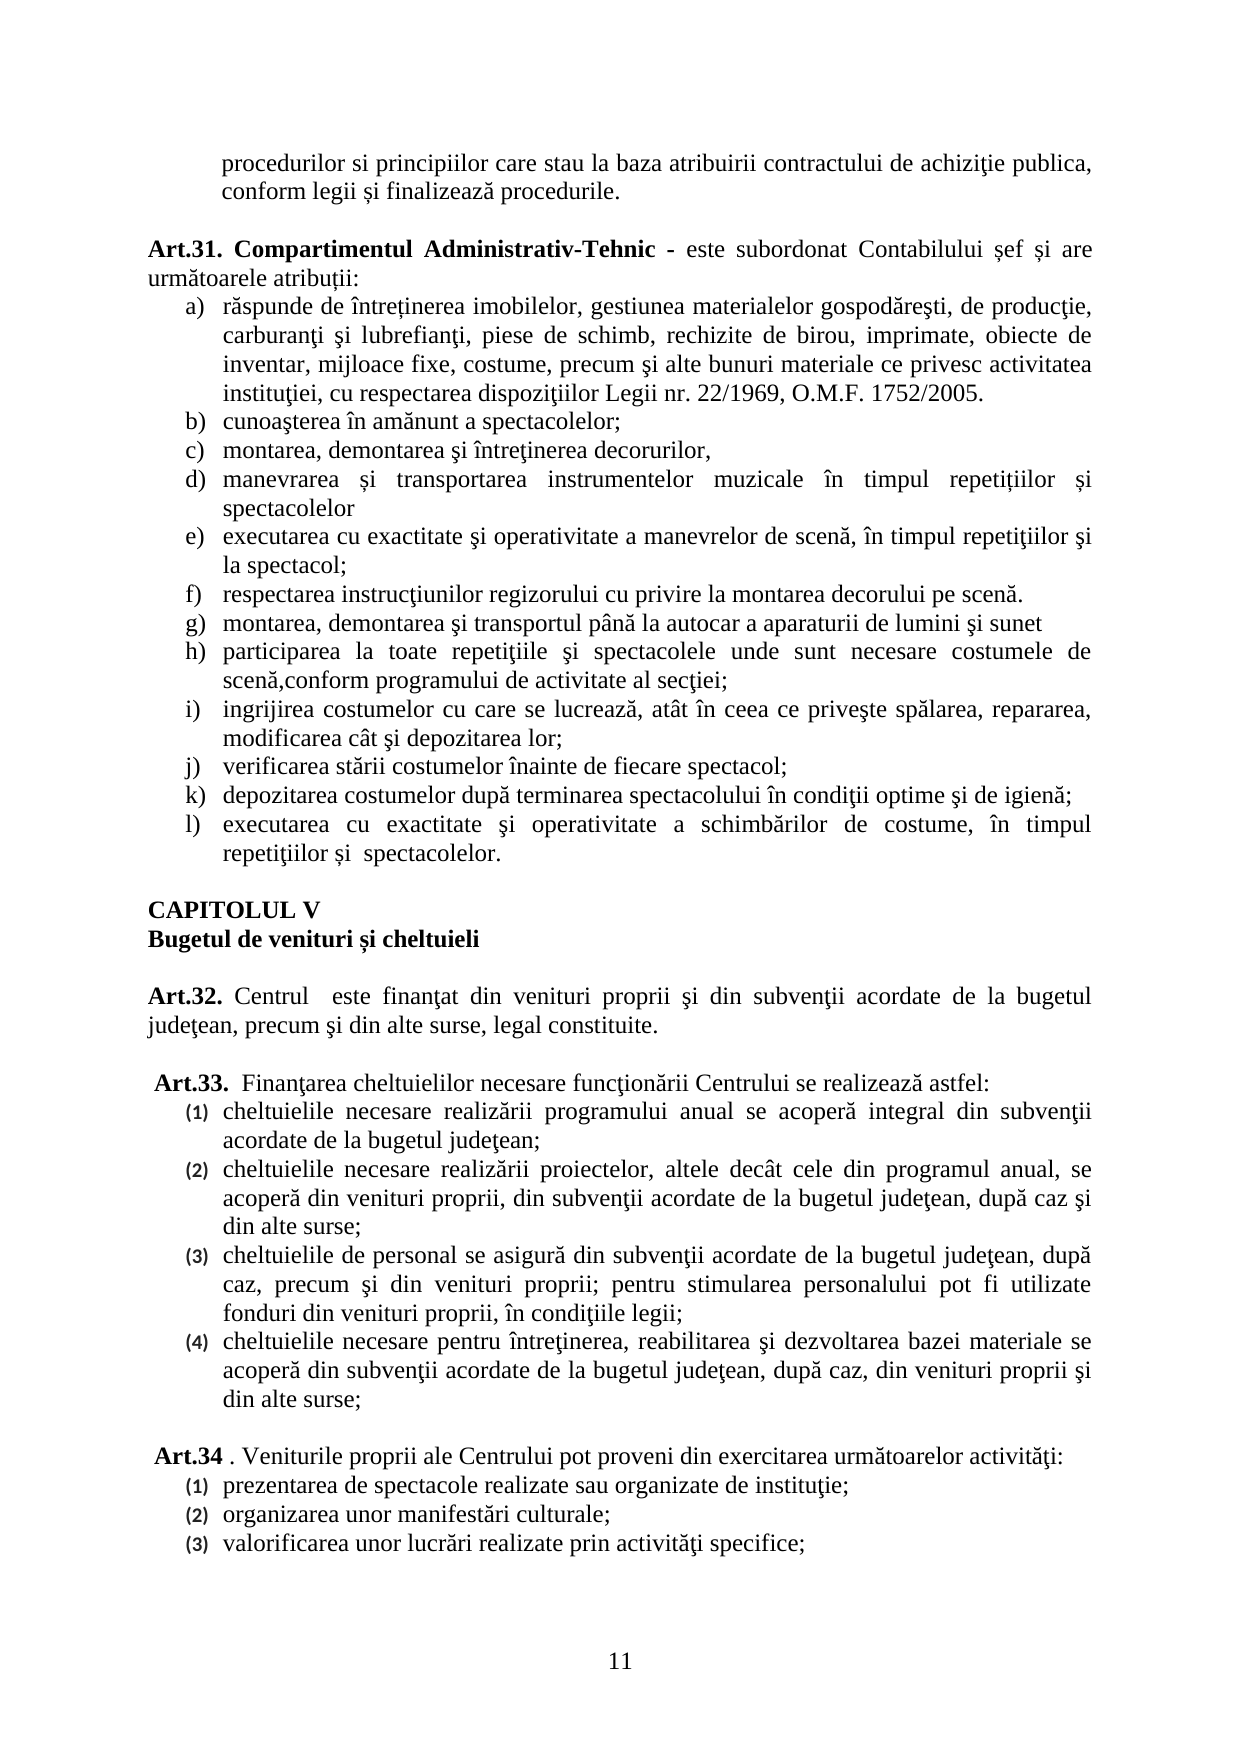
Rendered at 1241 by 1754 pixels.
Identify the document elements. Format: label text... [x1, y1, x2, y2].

list verificarea stării costumelor înainte de fiecare spectacol; [185, 751, 1093, 780]
list cheltuielile necesare realizării proiectelor, altele decât cele din programul anual, se acoperă din venituri proprii, din subvenţii acordate de la bugetul judeţean, după caz şi din alte surse; [185, 1154, 1093, 1240]
list depozitarea costumelor după terminarea spectacolului în condiţii optime şi de igienă; [185, 780, 1093, 809]
text Art.31. Compartimentul Administrativ-Tehnic - este subordonat Contabilului șef și are următoarele atribuții: [148, 234, 1093, 291]
list executarea cu exactitate şi operativitate a manevrelor de scenă, în timpul repetiţiilor şi la spectacol; [185, 521, 1093, 579]
list montarea, demontarea şi întreţinerea decorurilor, [185, 435, 1093, 464]
list ingrijirea costumelor cu care se lucrează, atât în ceea ce priveşte spălarea, repararea, modificarea cât şi depozitarea lor; [185, 694, 1093, 751]
text Art.32. Centrul este finanţat din venituri proprii şi din subvenţii acordate de la bugetul judeţean, precum şi din alte surse, legal constituite. [148, 981, 1093, 1039]
list cheltuielile necesare realizării programului anual se acoperă integral din subvenţii acordate de la bugetul judeţean; [185, 1096, 1093, 1154]
list valorificarea unor lucrări realizate prin activităţi specifice; [185, 1528, 1093, 1556]
list organizarea unor manifestări culturale; [185, 1499, 1093, 1528]
text Art.33. Finanţarea cheltuielilor necesare funcţionării Centrului se realizează astfel: [148, 1068, 1093, 1096]
list cheltuielile de personal se asigură din subvenţii acordate de la bugetul judeţean, după caz, precum şi din venituri proprii; pentru stimularea personalului pot fi utilizate fonduri din venituri proprii, în condiţiile legii; [185, 1240, 1093, 1326]
list prezentarea de spectacole realizate sau organizate de instituţie; [185, 1470, 1093, 1499]
text CAPITOLUL V [148, 895, 1093, 924]
list manevrarea și transportarea instrumentelor muzicale în timpul repetițiilor și spectacolelor [185, 464, 1093, 521]
list cheltuielile necesare pentru întreţinerea, reabilitarea şi dezvoltarea bazei materiale se acoperă din subvenţii acordate de la bugetul judeţean, după caz, din venituri proprii şi din alte surse; [185, 1326, 1093, 1413]
list montarea, demontarea şi transportul până la autocar a aparaturii de lumini şi sunet [185, 608, 1093, 636]
list participarea la toate repetiţiile şi spectacolele unde sunt necesare costumele de scenă,conform programului de activitate al secţiei; [185, 636, 1093, 694]
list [184, 148, 1093, 205]
list executarea cu exactitate şi operativitate a schimbărilor de costume, în timpul repetiţiilor și spectacolelor. [185, 809, 1093, 866]
list răspunde de întreținerea imobilelor, gestiunea materialelor gospodăreşti, de producţie, carburanţi şi lubrefianţi, piese de schimb, rechizite de birou, imprimate, obiecte de inventar, mijloace fixe, costume, precum şi alte bunuri materiale ce privesc activitatea instituţiei, cu respectarea dispoziţiilor Legii nr. 22/1969, O.M.F. 1752/2005. [185, 291, 1093, 406]
list cunoaşterea în amănunt a spectacolelor; [185, 406, 1093, 435]
text Bugetul de venituri și cheltuieli [148, 924, 1093, 953]
list respectarea instrucţiunilor regizorului cu privire la montarea decorului pe scenă. [185, 579, 1093, 608]
text Art.34 . Veniturile proprii ale Centrului pot proveni din exercitarea următoarelor activităţi: [148, 1441, 1093, 1470]
